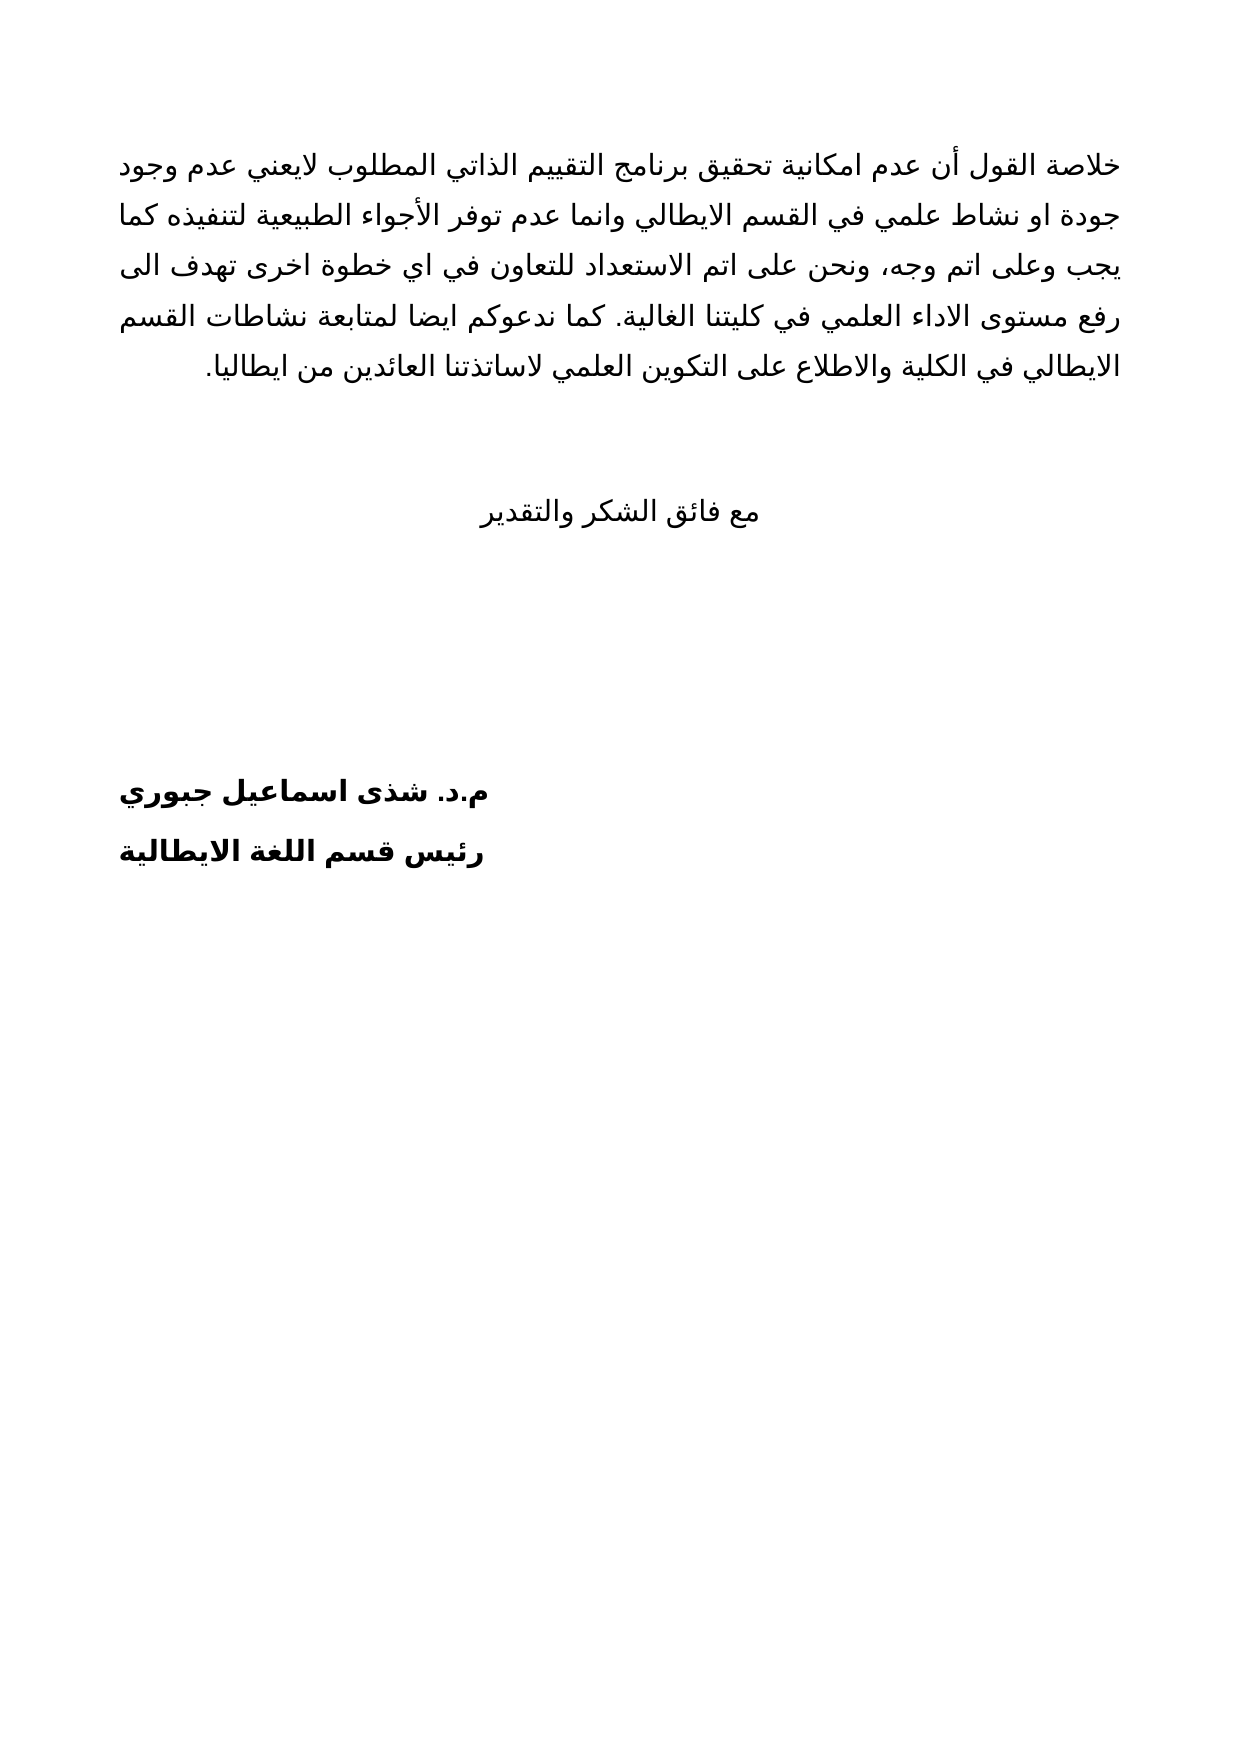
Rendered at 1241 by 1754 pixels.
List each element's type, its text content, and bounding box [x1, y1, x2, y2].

text مع فائق الشكر والتقدير [118, 494, 1122, 528]
text م.د. شذى اسماعيل جبوري [118, 774, 1122, 808]
text رئيس قسم اللغة الايطالية [118, 834, 1122, 867]
text خلاصة القول أن عدم امكانية تحقيق برنامج التقييم الذاتي المطلوب لايعني عدم وجود جودة او نشاط علمي في القسم الايطالي وانما عدم توفر الأجواء الطبيعية لتنفيذه كما يجب وعلى اتم وجه، ونحن على اتم الاستعداد للتعاون في اي خطوة اخرى تهدف الى رفع مستوى الاداء العلمي في كليتنا الغالية. كما ندعوكم ايضا لمتابعة نشاطات القسم الايطالي في الكلية والاطلاع على التكوين العلمي لاساتذتنا العائدين من ايطاليا. [118, 148, 1122, 382]
